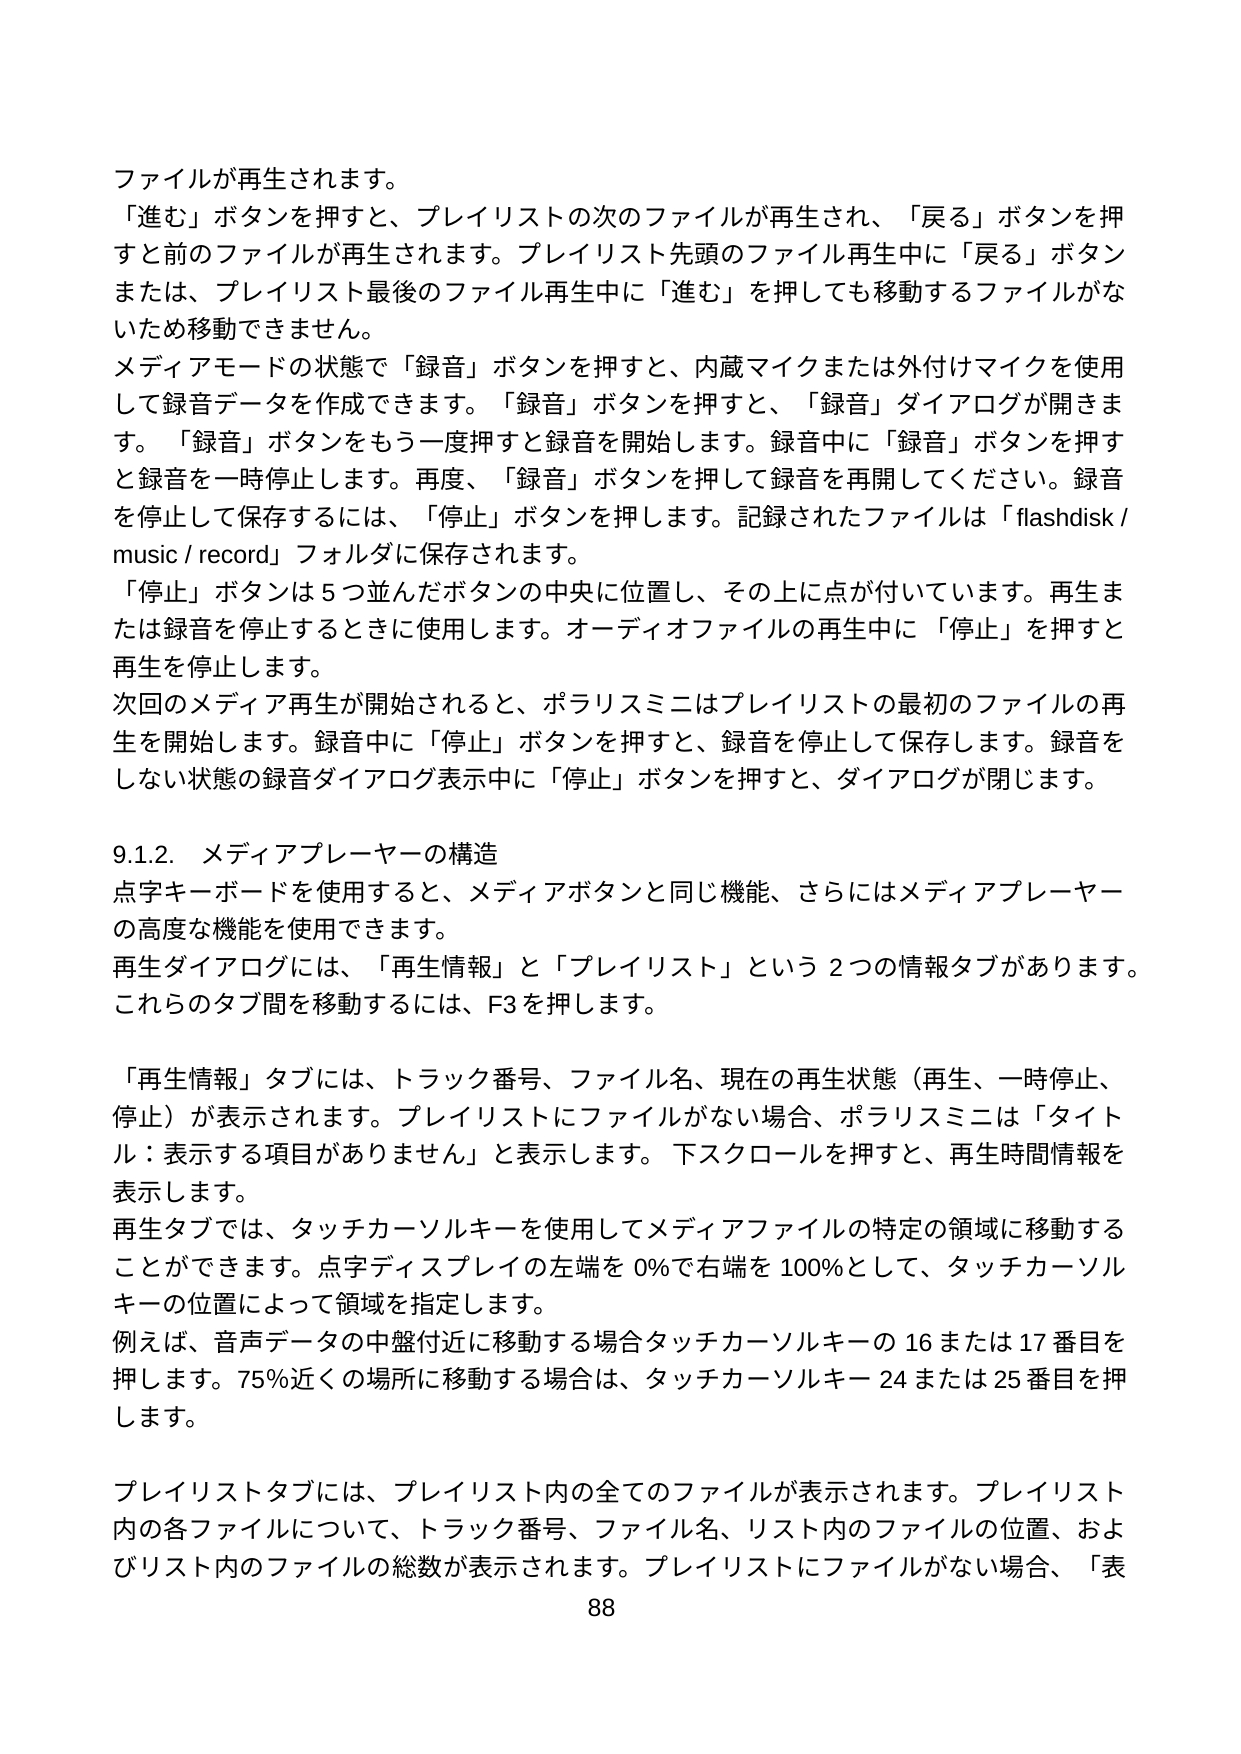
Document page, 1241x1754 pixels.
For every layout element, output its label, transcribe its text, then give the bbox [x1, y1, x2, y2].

text 「停止」ボタンは5つ並んだボタンの中央に位置し、その上に点が付いています。再生または録音を停止するときに使用します。オーディオファイルの再生中に 「停止」を押すと再生を停止します。 [112, 572, 1128, 684]
text メディアモードの状態で「録音」ボタンを押すと、内蔵マイクまたは外付けマイクを使用して録音データを作成できます。「録音」ボタンを押すと、「録音」ダイアログが開きます。 「録音」ボタンをもう一度押すと録音を開始します。録音中に「録音」ボタンを押すと録音を一時停止します。再度、「録音」ボタンを押して録音を再開してください。録音を停止して保存するには、「停止」ボタンを押します。記録されたファイルは「flashdisk / music / record」フォルダに保存されます。 [112, 347, 1128, 572]
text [112, 159, 1128, 197]
text 「進む」ボタンを押すと、プレイリストの次のファイルが再生され、「戻る」ボタンを押すと前のファイルが再生されます。プレイリスト先頭のファイル再生中に「戻る」ボタンまたは、プレイリスト最後のファイル再生中に「進む」を押しても移動するファイルがないため移動できません。 [112, 197, 1128, 347]
text 点字キーボードを使用すると、メディアボタンと同じ機能、さらにはメディアプレーヤーの高度な機能を使用できます。 [112, 872, 1128, 947]
text 例えば、音声データの中盤付近に移動する場合タッチカーソルキーの16または17番目を押します。75％近くの場所に移動する場合は、タッチカーソルキー24または25番目を押します。 [112, 1322, 1128, 1434]
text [112, 1472, 1128, 1584]
text 再生ダイアログには、「再生情報」と「プレイリスト」という2つの情報タブがあります。これらのタブ間を移動するには、F3を押します。 [112, 947, 1128, 1059]
text メディアプレーヤーの構造 [112, 834, 1128, 872]
text 「再生情報」タブには、トラック番号、ファイル名、現在の再生状態（再生、一時停止、停止）が表示されます。プレイリストにファイルがない場合、ポラリスミニは「タイトル：表示する項目がありません」と表示します。 下スクロールを押すと、再生時間情報を表示します。 [112, 1059, 1128, 1209]
text 再生タブでは、タッチカーソルキーを使用してメディアファイルの特定の領域に移動することができます。点字ディスプレイの左端を0%で右端を100%として、タッチカーソルキーの位置によって領域を指定します。 [112, 1209, 1128, 1322]
text 次回のメディア再生が開始されると、ポラリスミニはプレイリストの最初のファイルの再生を開始します。録音中に「停止」ボタンを押すと、録音を停止して保存します。録音をしない状態の録音ダイアログ表示中に「停止」ボタンを押すと、ダイアログが閉じます。 [112, 684, 1128, 797]
